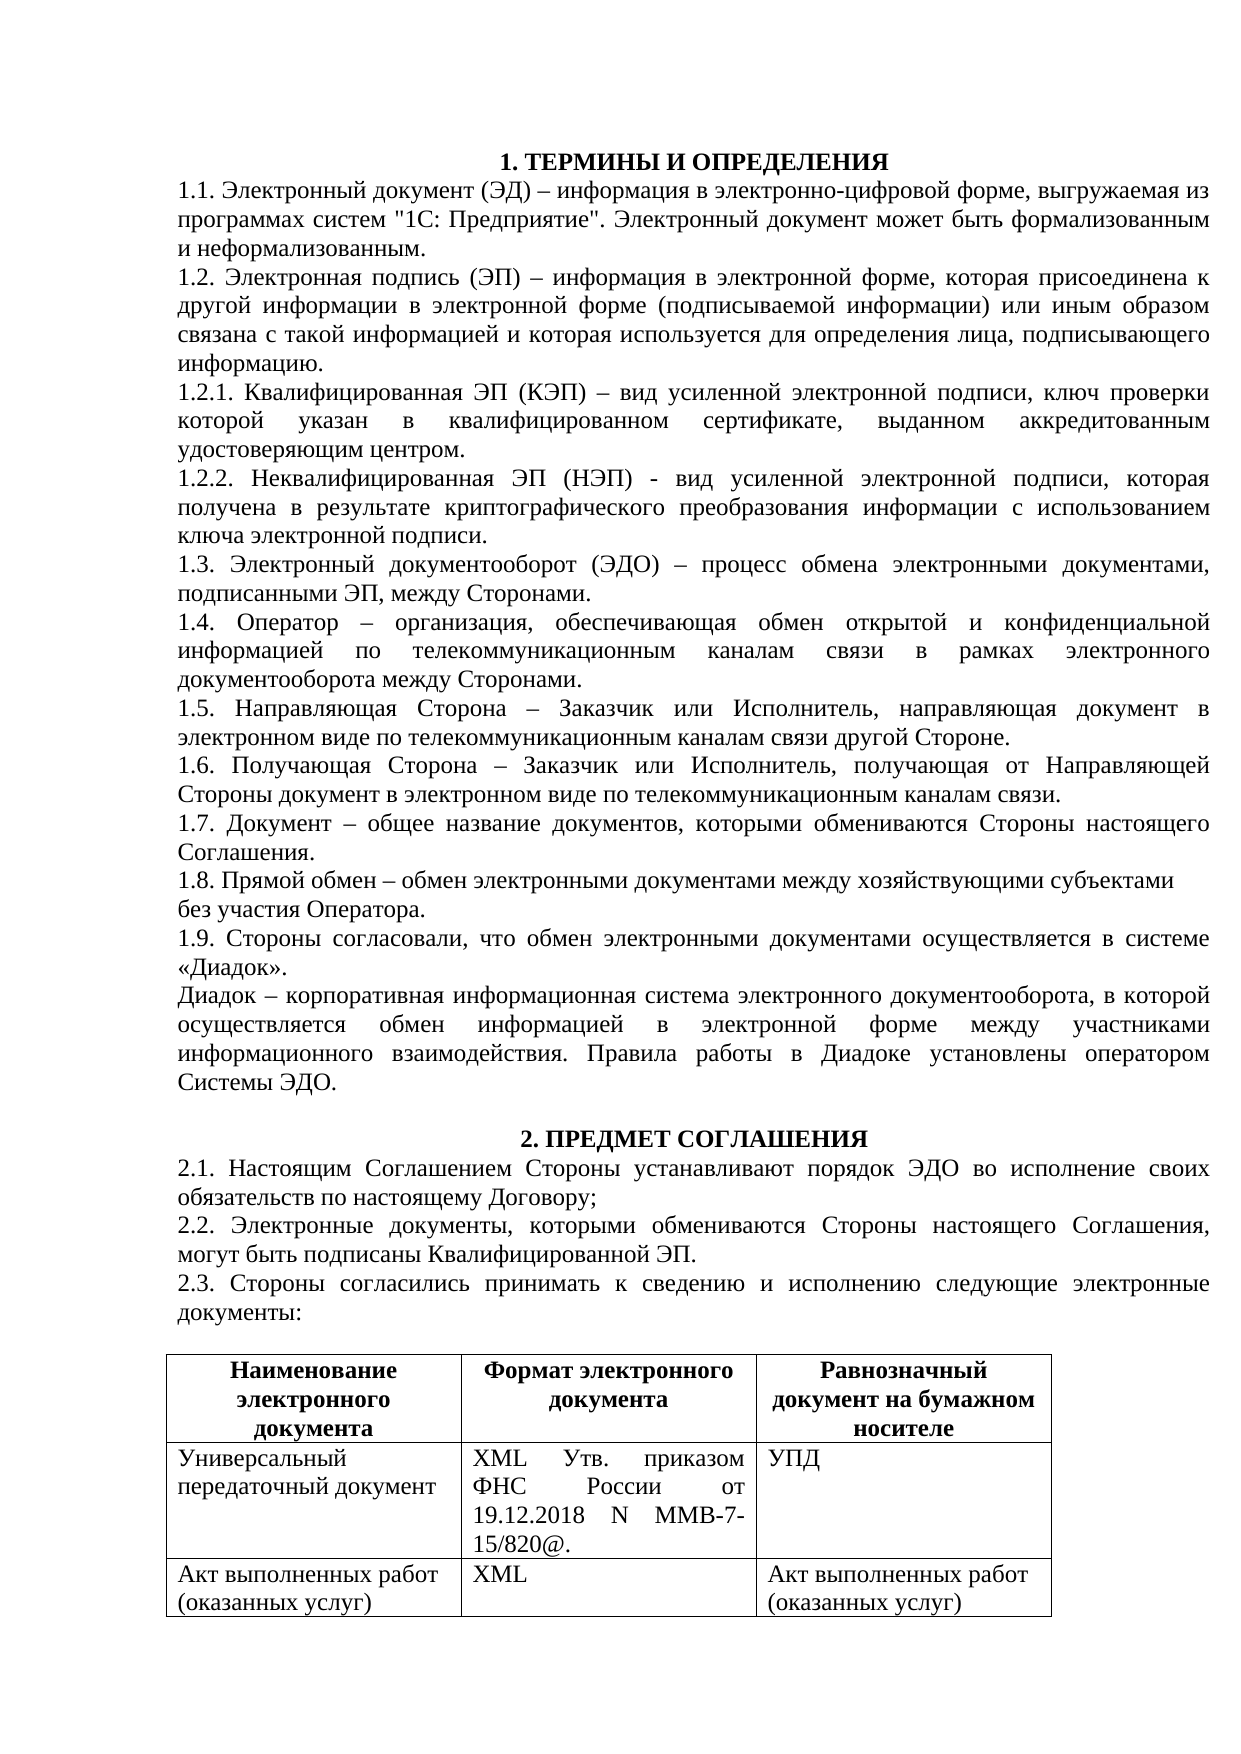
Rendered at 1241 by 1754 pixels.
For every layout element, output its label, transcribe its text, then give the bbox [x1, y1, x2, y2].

text 2.3. Стороны согласились принимать к сведению и исполнению следующие электронные документы: [177, 1268, 1211, 1326]
table_cell Акт выполненных работ (оказанных услуг) [757, 1559, 1051, 1616]
text 1.5. Направляющая Сторона – Заказчик или Исполнитель, направляющая документ в электронном виде по телекоммуникационным каналам связи другой Стороне. [177, 693, 1211, 751]
text Диадок – корпоративная информационная система электронного документооборота, в которой осуществляется обмен информацией в электронной форме между участниками информационного взаимодействия. Правила работы в Диадоке установлены оператором Системы ЭДО. [177, 981, 1211, 1096]
text 1.9. Стороны согласовали, что обмен электронными документами осуществляется в системе «Диадок». [177, 923, 1211, 981]
text 1.6. Получающая Сторона – Заказчик или Исполнитель, получающая от Направляющей Стороны документ в электронном виде по телекоммуникационным каналам связи. [177, 751, 1211, 808]
table_header Формат электронного документа [462, 1355, 756, 1442]
table_cell Универсальный передаточный документ [167, 1443, 461, 1558]
text 2.1. Настоящим Соглашением Стороны устанавливают порядок ЭДО во исполнение своих обязательств по настоящему Договору; [177, 1153, 1211, 1211]
text 2.2. Электронные документы, которыми обмениваются Стороны настоящего Соглашения, могут быть подписаны Квалифицированной ЭП. [177, 1211, 1211, 1268]
text 1.4. Оператор – организация, обеспечивающая обмен открытой и конфиденциальной информацией по телекоммуникационным каналам связи в рамках электронного документооборота между Сторонами. [177, 607, 1211, 693]
text 1.1. Электронный документ (ЭД) – информация в электронно-цифровой форме, выгружаемая из программах систем "1С: Предприятие". Электронный документ может быть формализованным и неформализованным. [177, 176, 1211, 262]
text 1.8. Прямой обмен – обмен электронными документами между хозяйствующими субъектами без участия Оператора. [177, 866, 1211, 923]
table_cell УПД [757, 1443, 1051, 1558]
table_cell Акт выполненных работ (оказанных услуг) [167, 1559, 461, 1616]
text 1.2. Электронная подпись (ЭП) – информация в электронной форме, которая присоединена к другой информации в электронной форме (подписываемой информации) или иным образом связана с такой информацией и которая используется для определения лица, подписывающего информацию. [177, 262, 1211, 377]
text 1.2.2. Неквалифицированная ЭП (НЭП) - вид усиленной электронной подписи, которая получена в результате криптографического преобразования информации с использованием ключа электронной подписи. [177, 463, 1211, 549]
text 2. ПРЕДМЕТ СОГЛАШЕНИЯ [177, 1124, 1211, 1153]
text 1. ТЕРМИНЫ И ОПРЕДЕЛЕНИЯ [177, 147, 1211, 176]
table_cell XML [462, 1559, 756, 1616]
text 1.3. Электронный документооборот (ЭДО) – процесс обмена электронными документами, подписанными ЭП, между Сторонами. [177, 549, 1211, 607]
table_header Равнозначный документ на бумажном носителе [757, 1355, 1051, 1442]
text 1.7. Документ – общее название документов, которыми обмениваются Стороны настоящего Соглашения. [177, 808, 1211, 866]
table_header Наименование электронного документа [167, 1355, 461, 1442]
text 1.2.1. Квалифицированная ЭП (КЭП) – вид усиленной электронной подписи, ключ проверки которой указан в квалифицированном сертификате, выданном аккредитованным удостоверяющим центром. [177, 377, 1211, 463]
table_cell XML Утв. приказом ФНС России от 19.12.2018 N ММВ-7-15/820@. [462, 1443, 756, 1558]
